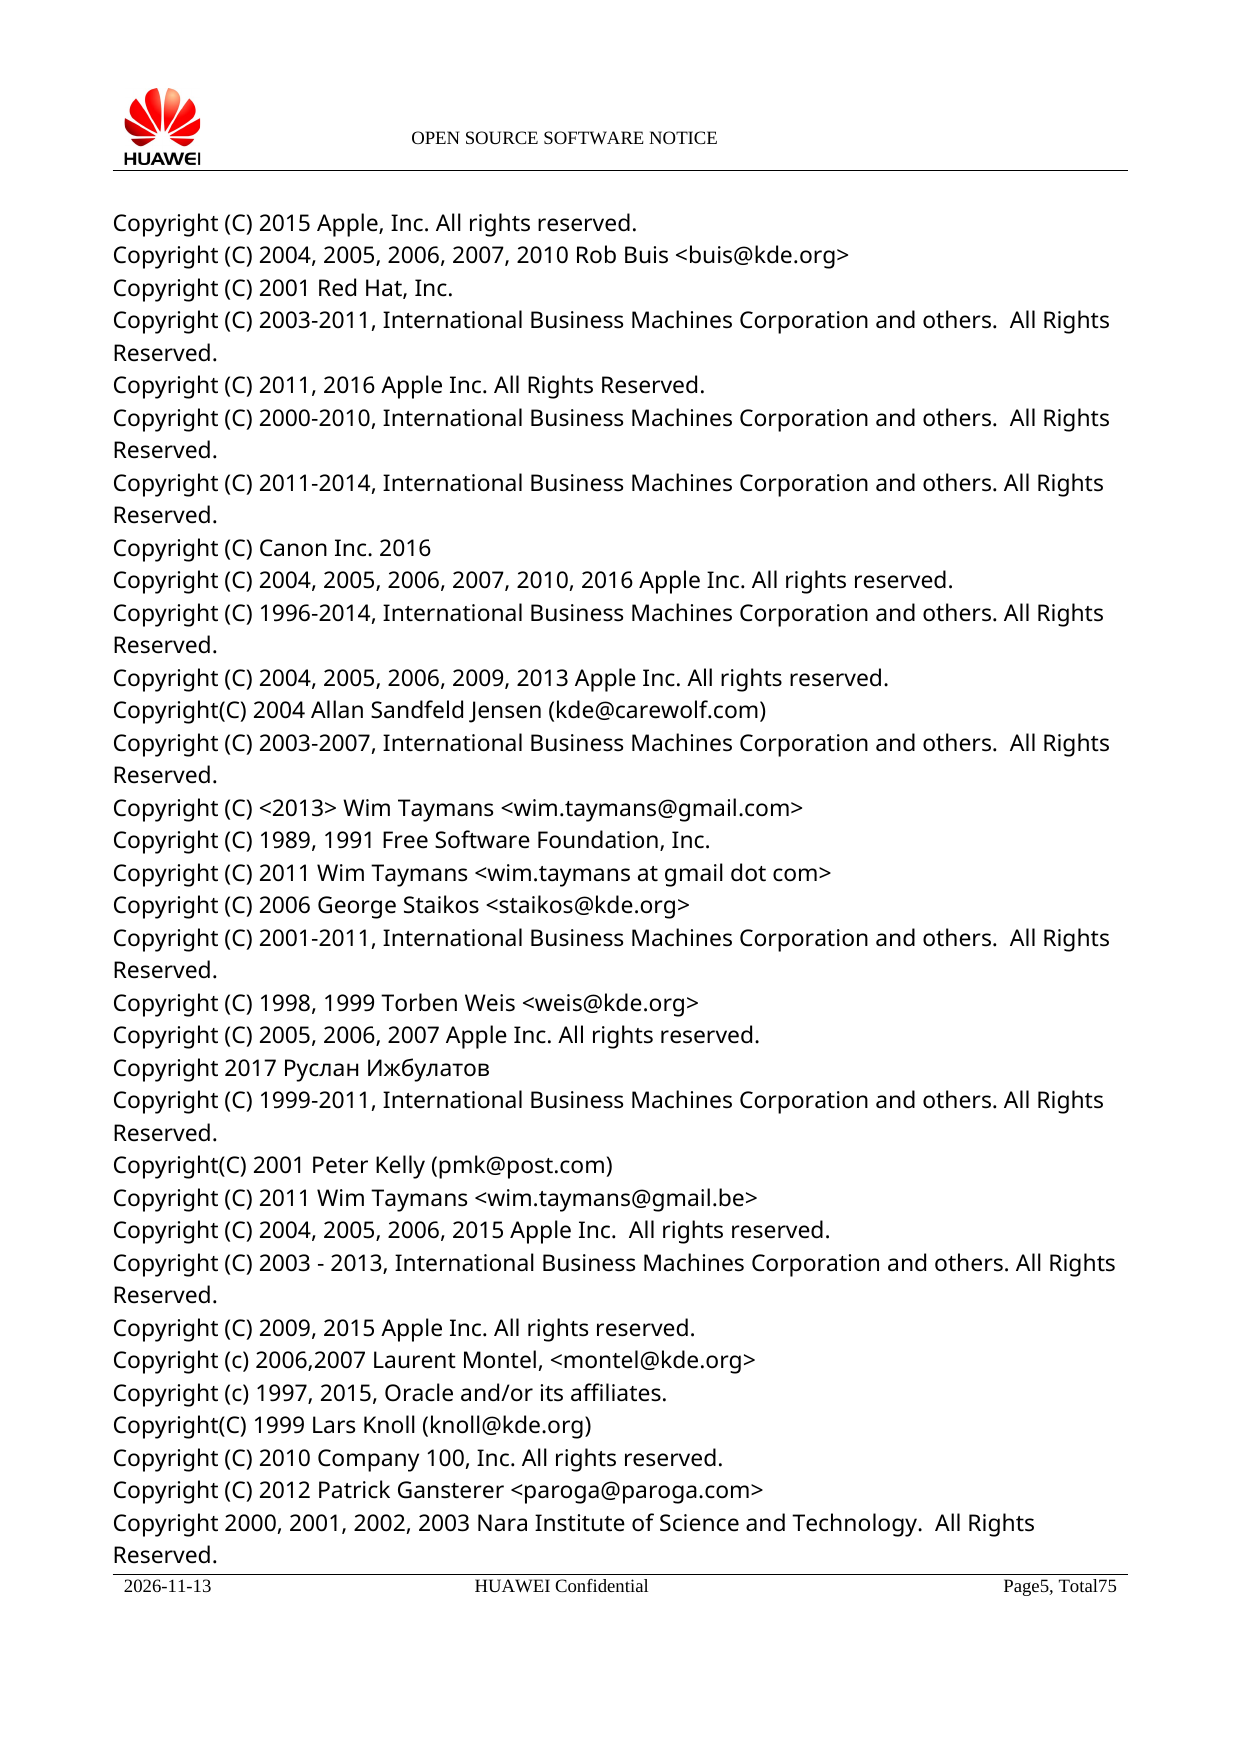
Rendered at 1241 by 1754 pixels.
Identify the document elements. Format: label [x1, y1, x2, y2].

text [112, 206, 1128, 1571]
picture [124, 88, 201, 165]
